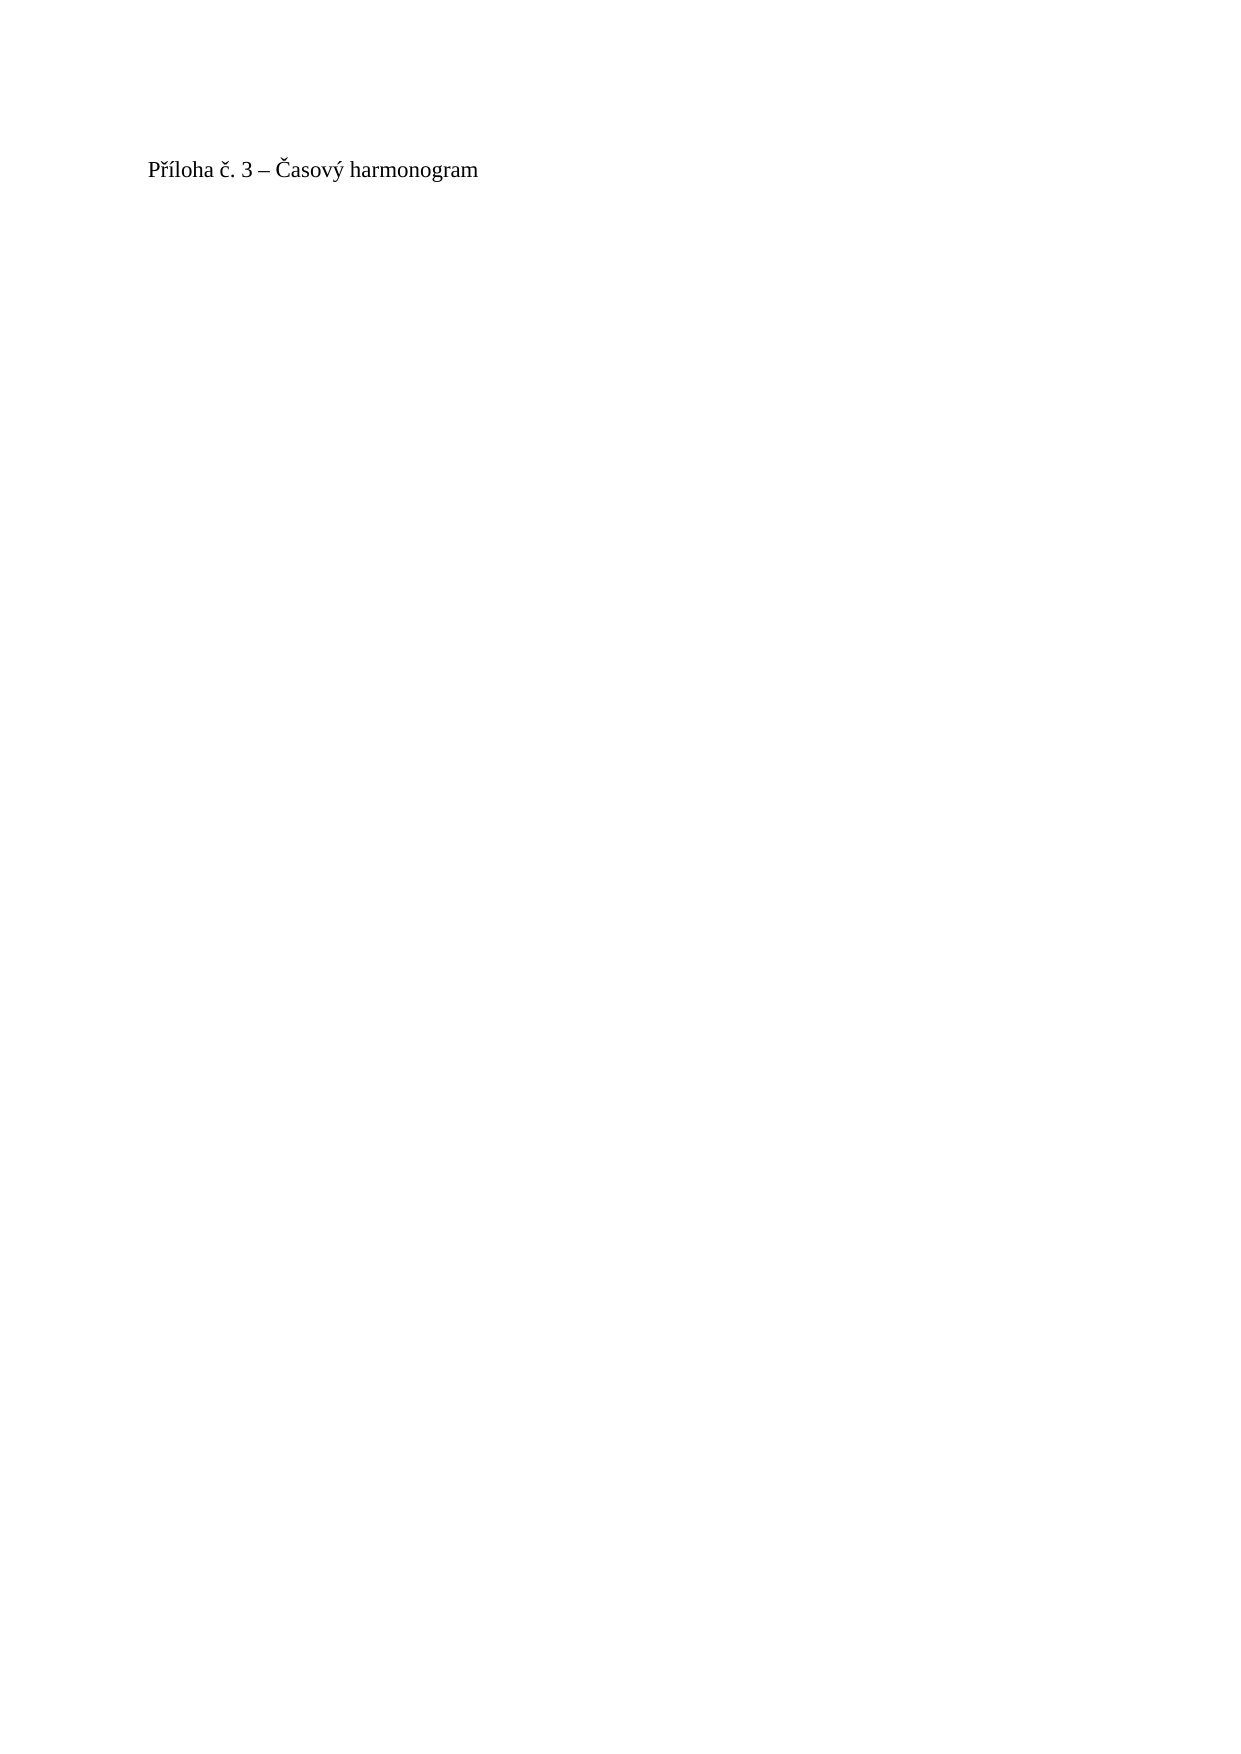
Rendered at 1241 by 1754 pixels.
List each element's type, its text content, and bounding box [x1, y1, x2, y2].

list Příloha č. 3 – Časový harmonogram [148, 156, 1093, 182]
